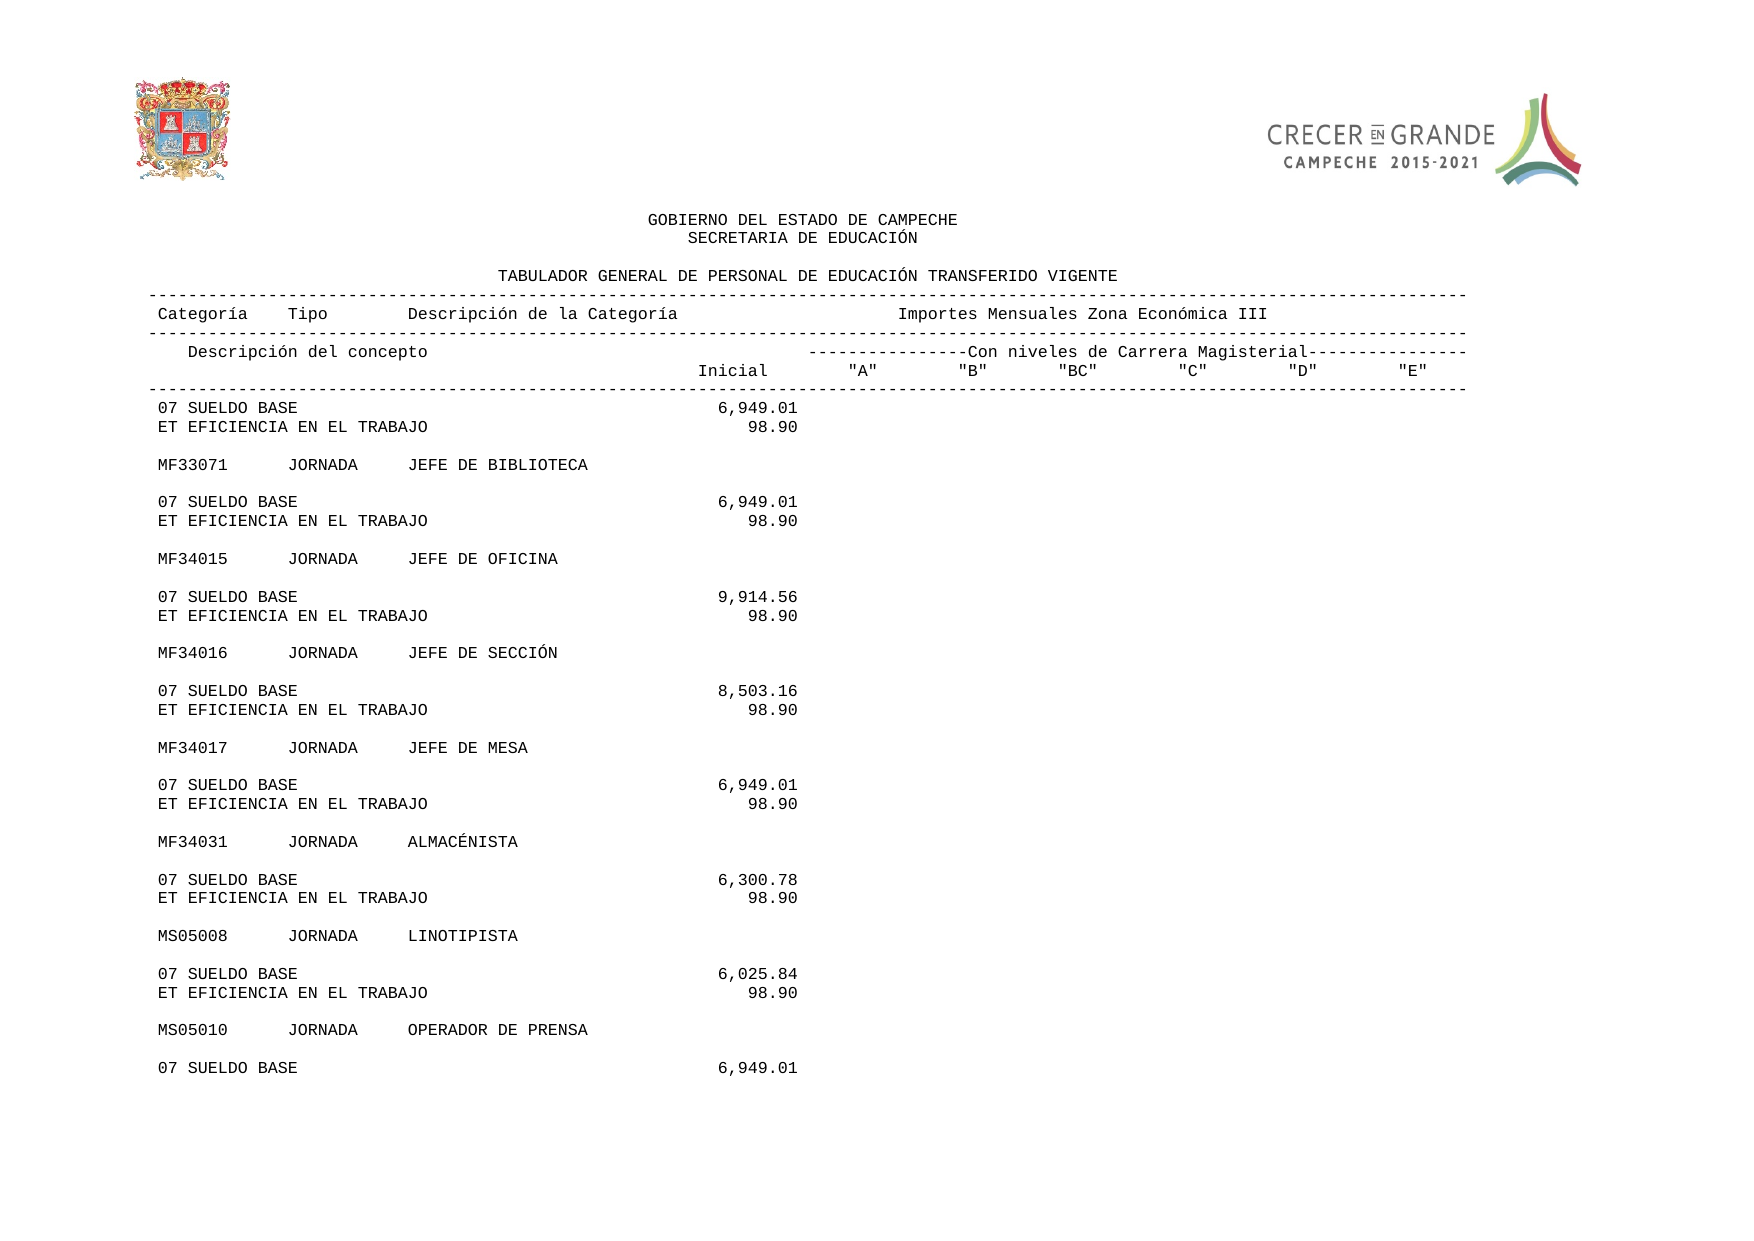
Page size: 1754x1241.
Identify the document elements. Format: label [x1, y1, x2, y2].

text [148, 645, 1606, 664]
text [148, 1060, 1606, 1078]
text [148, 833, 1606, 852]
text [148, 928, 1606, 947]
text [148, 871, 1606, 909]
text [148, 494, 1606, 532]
picture [133, 77, 231, 181]
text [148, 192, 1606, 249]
picture [1262, 87, 1586, 190]
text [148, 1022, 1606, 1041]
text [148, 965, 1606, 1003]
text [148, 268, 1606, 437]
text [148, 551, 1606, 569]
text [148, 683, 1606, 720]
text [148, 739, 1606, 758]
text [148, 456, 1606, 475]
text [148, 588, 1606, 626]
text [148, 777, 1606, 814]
